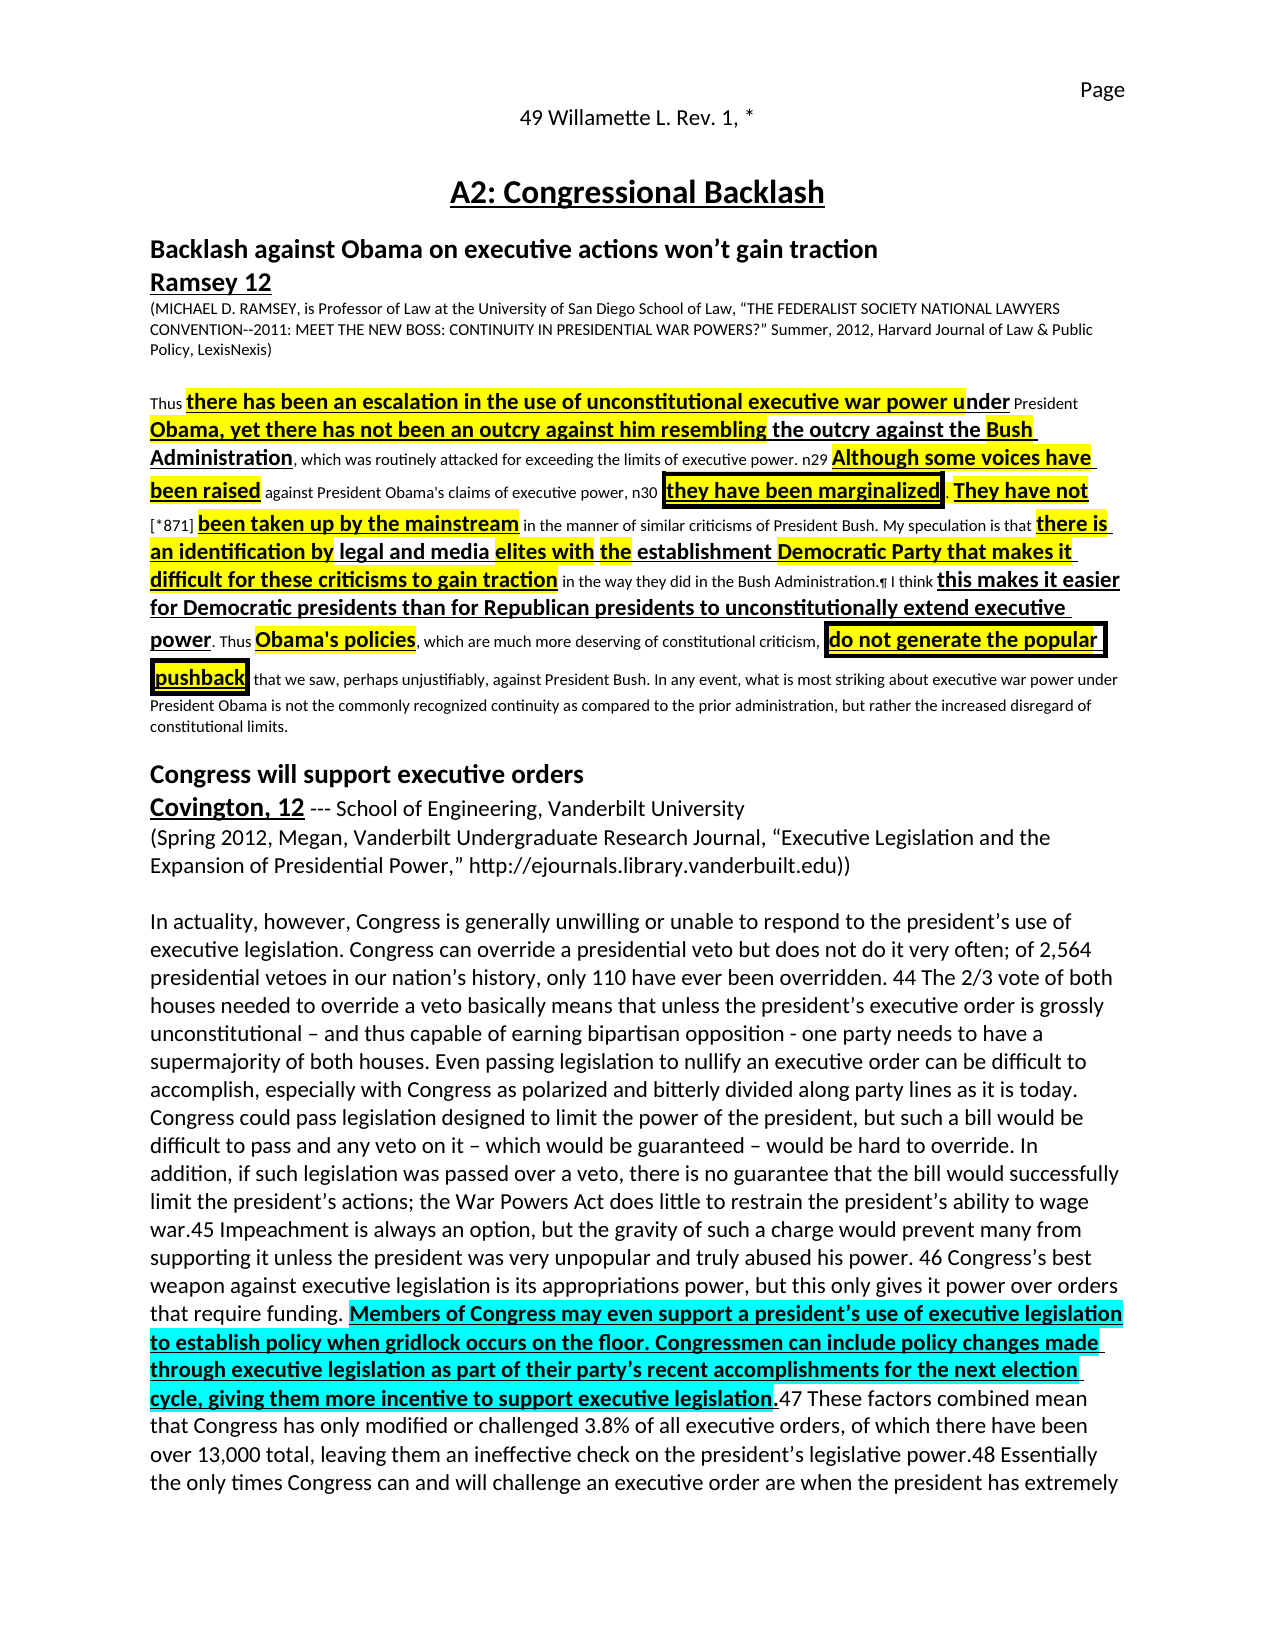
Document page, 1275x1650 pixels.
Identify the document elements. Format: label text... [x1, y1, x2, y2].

text (Spring 2012, Megan, Vanderbilt Undergraduate Research Journal, “Executive Legislation and the Expansion of Presidential Power,” http://ejournals.library.vanderbuilt.edu)) [150, 823, 1125, 879]
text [150, 907, 1125, 1496]
text Covington, 12 --- School of Engineering, Vanderbilt University [150, 790, 1125, 823]
text Thus there has been an escalation in the use of unconstitutional executive war power under President Obama, yet there has not been an outcry against him resembling the outcry against the Bush Administration, which was routinely attacked for exceeding the limits of executive power. n29 Although some voices have been raised against President Obama's claims of executive power, n30 they have been marginalized. They have not [*871] been taken up by the mainstream in the manner of similar criticisms of President Bush. My speculation is that there is an identification by legal and media elites with the establishment Democratic Party that makes it difficult for these criticisms to gain traction in the way they did in the Bush Administration.¶ I think this makes it easier for Democratic presidents than for Republican presidents to unconstitutionally extend executive power. Thus Obama's policies, which are much more deserving of constitutional criticism, do not generate the popular pushback that we saw, perhaps unjustifiably, against President Bush. In any event, what is most striking about executive war power under President Obama is not the commonly recognized continuity as compared to the prior administration, but rather the increased disregard of constitutional limits. [150, 387, 1125, 736]
text Ramsey 12 [150, 265, 1125, 298]
text Congress will support executive orders [150, 757, 1125, 790]
text (MICHAEL D. RAMSEY, is Professor of Law at the University of San Diego School of Law, “THE FEDERALIST SOCIETY NATIONAL LAWYERS CONVENTION--2011: MEET THE NEW BOSS: CONTINUITY IN PRESIDENTIAL WAR POWERS?” Summer, 2012, Harvard Journal of Law & Public Policy, LexisNexis) [150, 298, 1125, 359]
text A2: Congressional Backlash [150, 171, 1125, 212]
text Backlash against Obama on executive actions won’t gain traction [150, 232, 1125, 265]
